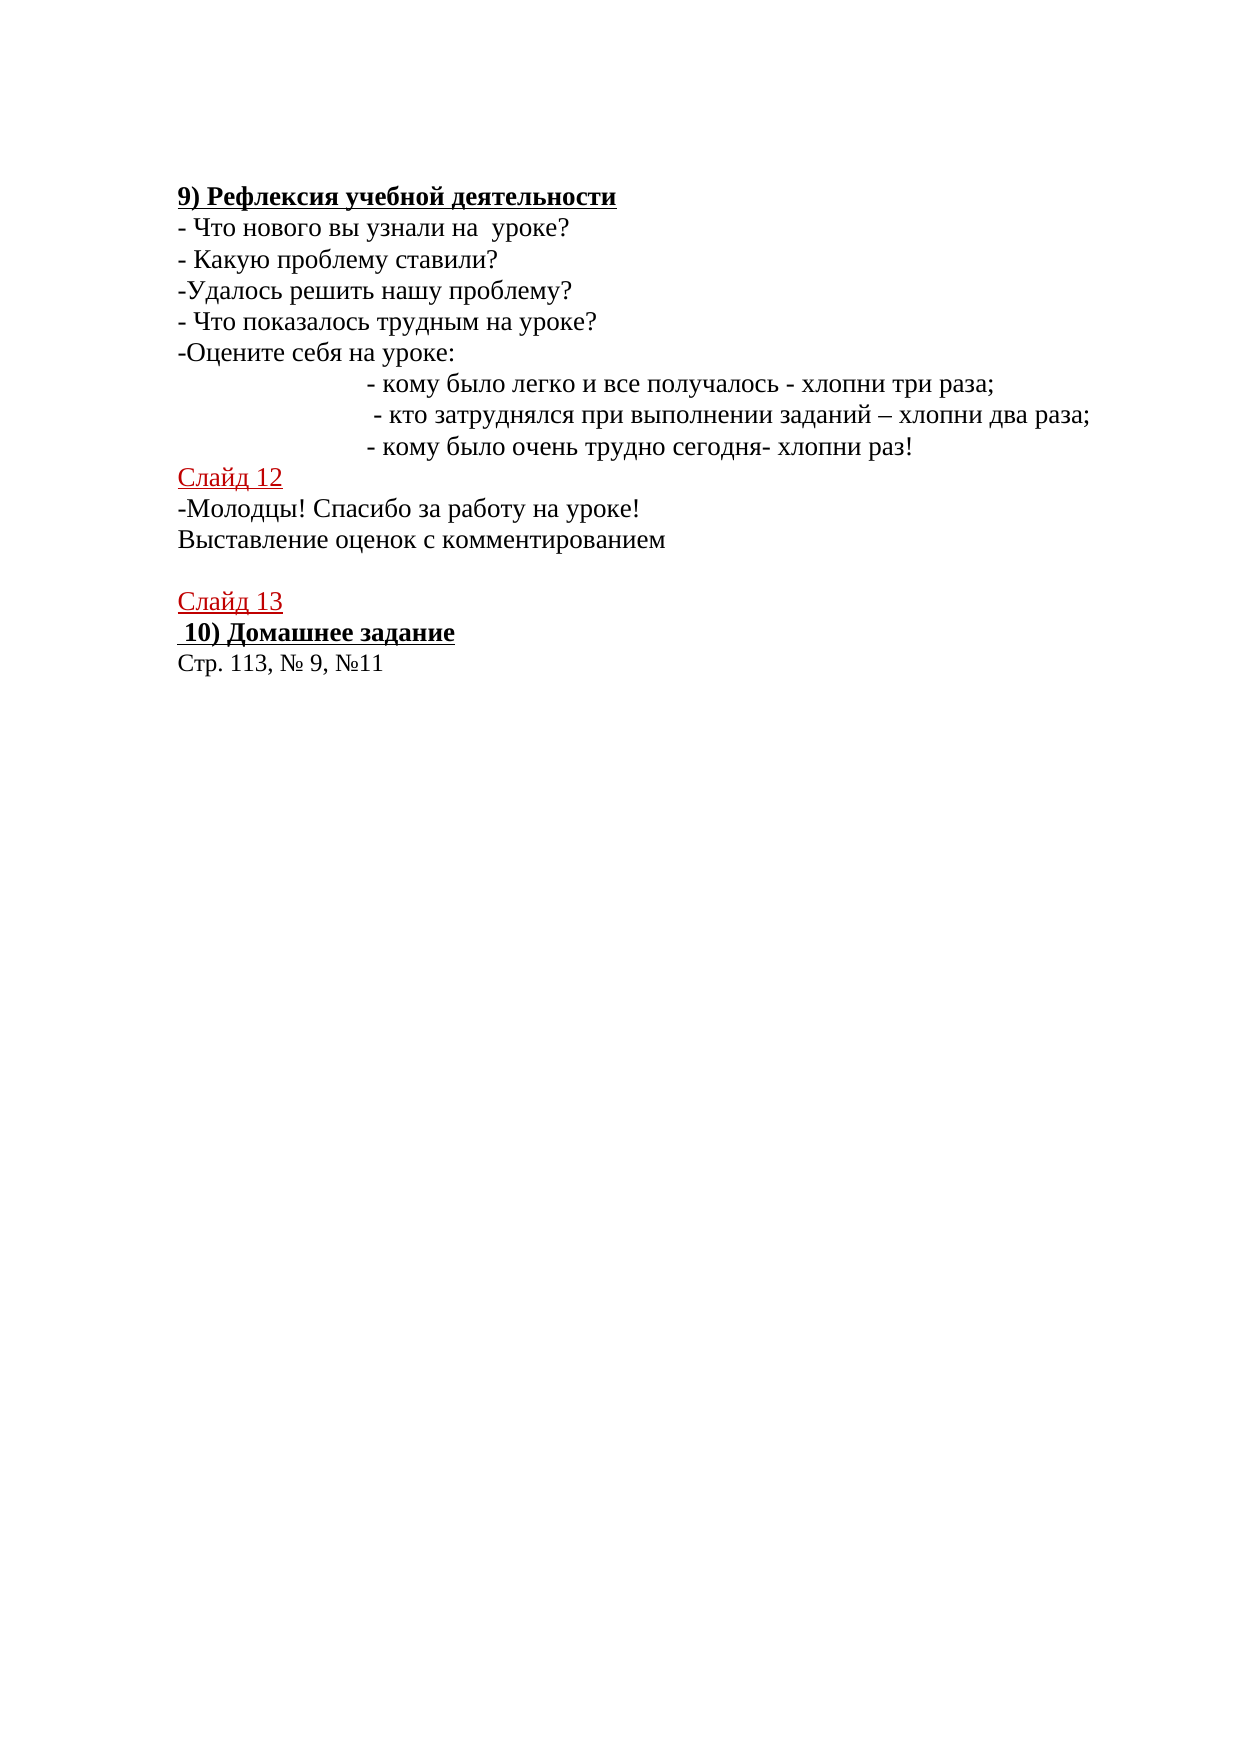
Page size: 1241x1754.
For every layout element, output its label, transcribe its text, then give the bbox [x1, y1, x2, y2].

text -Оцените себя на уроке: [177, 336, 1152, 367]
text Выставление оценок с комментированием [177, 523, 1152, 554]
text 9) Рефлексия учебной деятельности [177, 180, 1152, 212]
text - Что показалось трудным на уроке? [177, 305, 1152, 336]
text - Какую проблему ставили? [177, 243, 1152, 274]
text Слайд 12 [177, 461, 1152, 492]
text - кому было легко и все получалось - хлопни три раза; [177, 367, 1152, 398]
text -Удалось решить нашу проблему? [177, 274, 1152, 305]
text Слайд 13 [177, 585, 1152, 616]
text - кому было очень трудно сегодня- хлопни раз! [177, 429, 1152, 461]
text -Молодцы! Спасибо за работу на уроке! [177, 492, 1152, 523]
text - кто затруднялся при выполнении заданий – хлопни два раза; [177, 398, 1152, 429]
text - Что нового вы узнали на уроке? [177, 212, 1152, 243]
text Стр. 113, № 9, №11 [177, 648, 1152, 676]
text 10) Домашнее задание [177, 616, 1152, 648]
